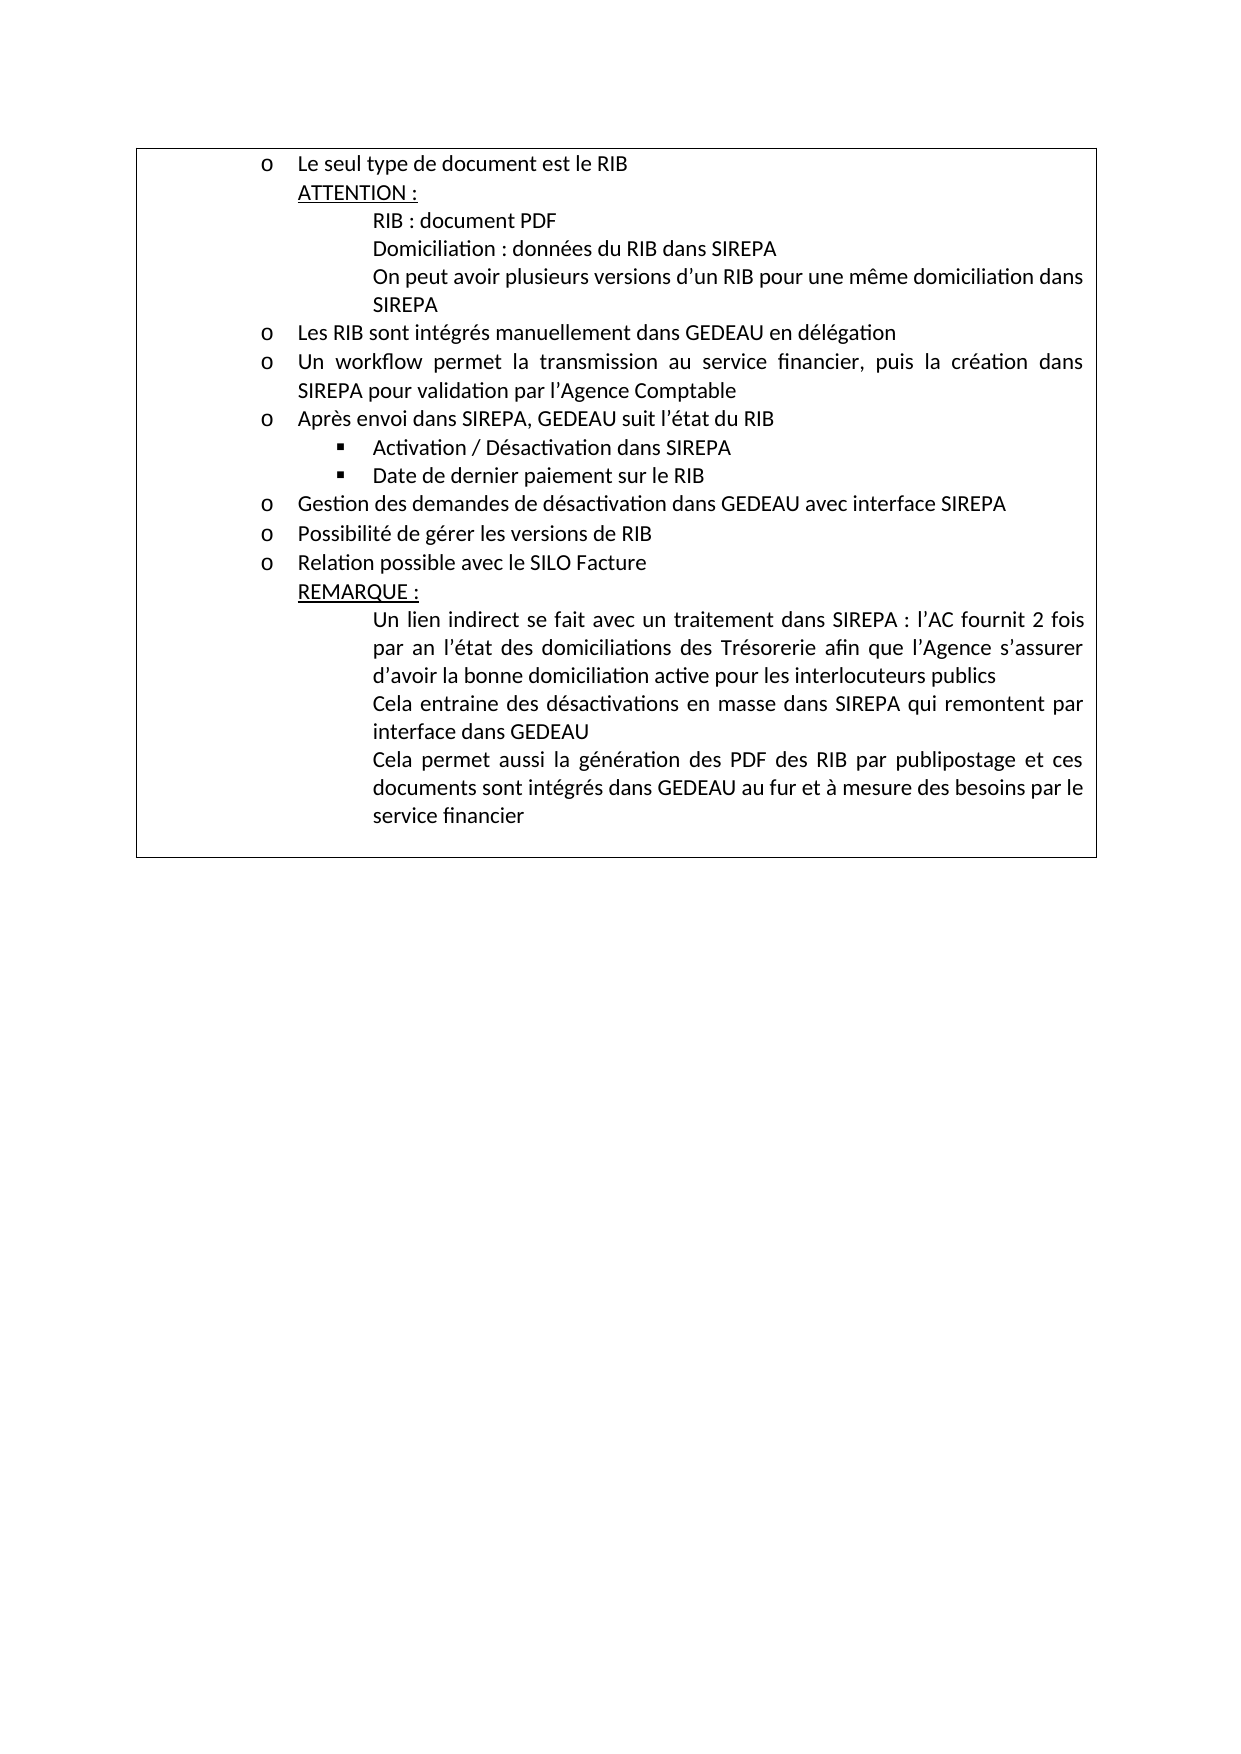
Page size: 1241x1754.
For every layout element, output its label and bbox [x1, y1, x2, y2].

table_cell [137, 149, 1096, 857]
